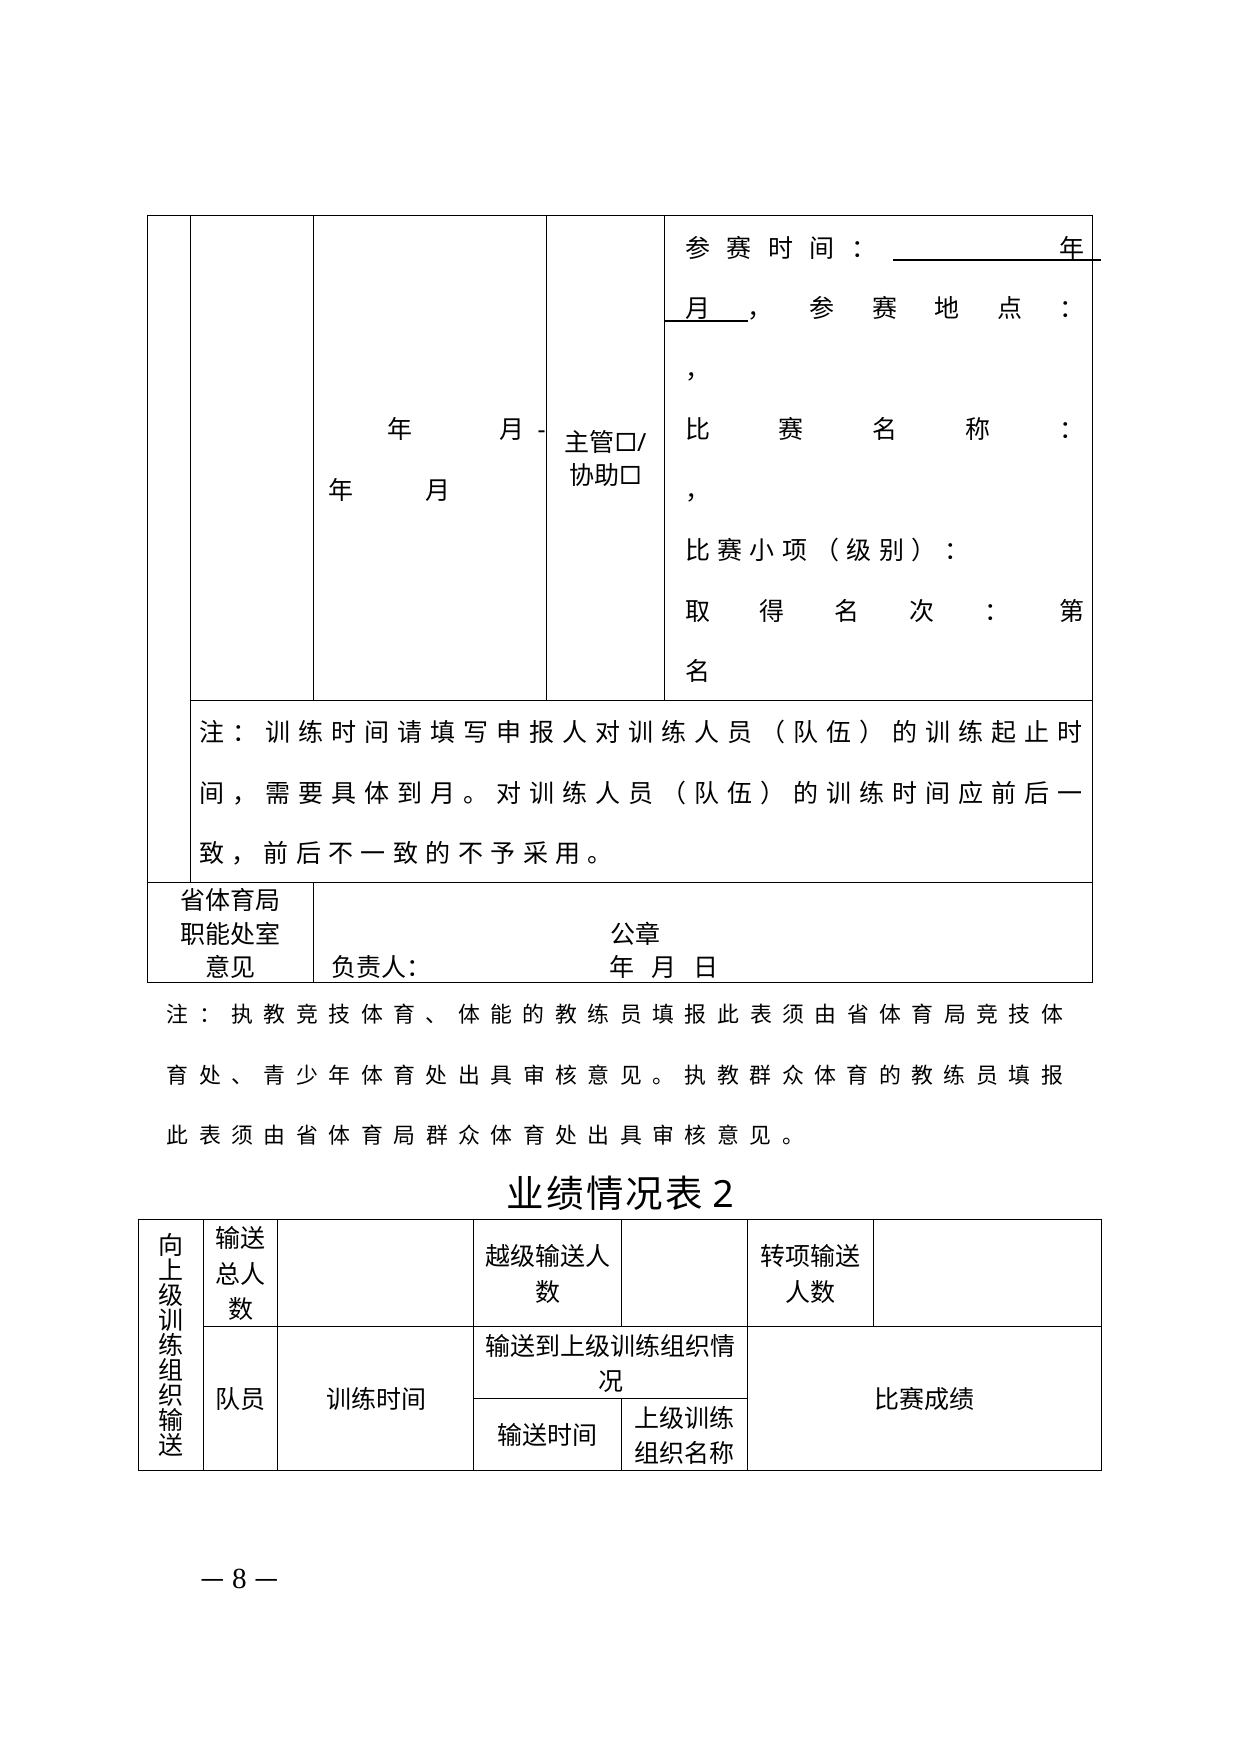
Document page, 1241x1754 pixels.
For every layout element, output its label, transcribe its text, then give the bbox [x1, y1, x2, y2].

table_cell 注：训练时间请填写申报人对训练人员（队伍）的训练起止时间，需要具体到月。对训练人员（队伍）的训练时间应前后一致，前后不一致的不予采用。 [191, 701, 1092, 882]
table_header [622, 1220, 747, 1326]
table_header [874, 1220, 1101, 1326]
table_cell [191, 216, 313, 700]
table_cell 省体育局 职能处室 意见 [148, 883, 313, 982]
table_cell 队员 [204, 1327, 277, 1469]
table_header 转项输送 人数 [748, 1220, 873, 1326]
table_cell 参赛时间： 年 月，参赛地点： ， 比赛名称： ， 比赛小项（级别）： 取得名次：第 名 [665, 216, 1092, 700]
table_header 向上级训练组织输送队员情况 [139, 1220, 203, 1469]
table_cell 主管/ 协助 [547, 216, 664, 700]
table_cell 训练时间 [278, 1327, 473, 1469]
table_header 输送 总人数 [204, 1220, 277, 1326]
table_header 越级输送人数 [474, 1220, 621, 1326]
table_cell 上级训练 组织名称 [622, 1399, 747, 1469]
text 业绩情况表2 [167, 1164, 1074, 1218]
table_cell 输送到上级训练组织情况 [474, 1327, 747, 1398]
text 注：执教竞技体育、体能的教练员填报此表须由省体育局竞技体育处、青少年体育处出具审核意见。执教群众体育的教练员填报此表须由省体育局群众体育处出具审核意见。 [167, 983, 1074, 1164]
table_cell 比赛成绩 [748, 1327, 1101, 1469]
table_cell 年 月- 年 月 [314, 216, 546, 700]
table_header [278, 1220, 473, 1326]
table_cell 输送时间 [474, 1399, 621, 1469]
table_cell 公章 负责人： 年 月 日 [314, 883, 1092, 982]
